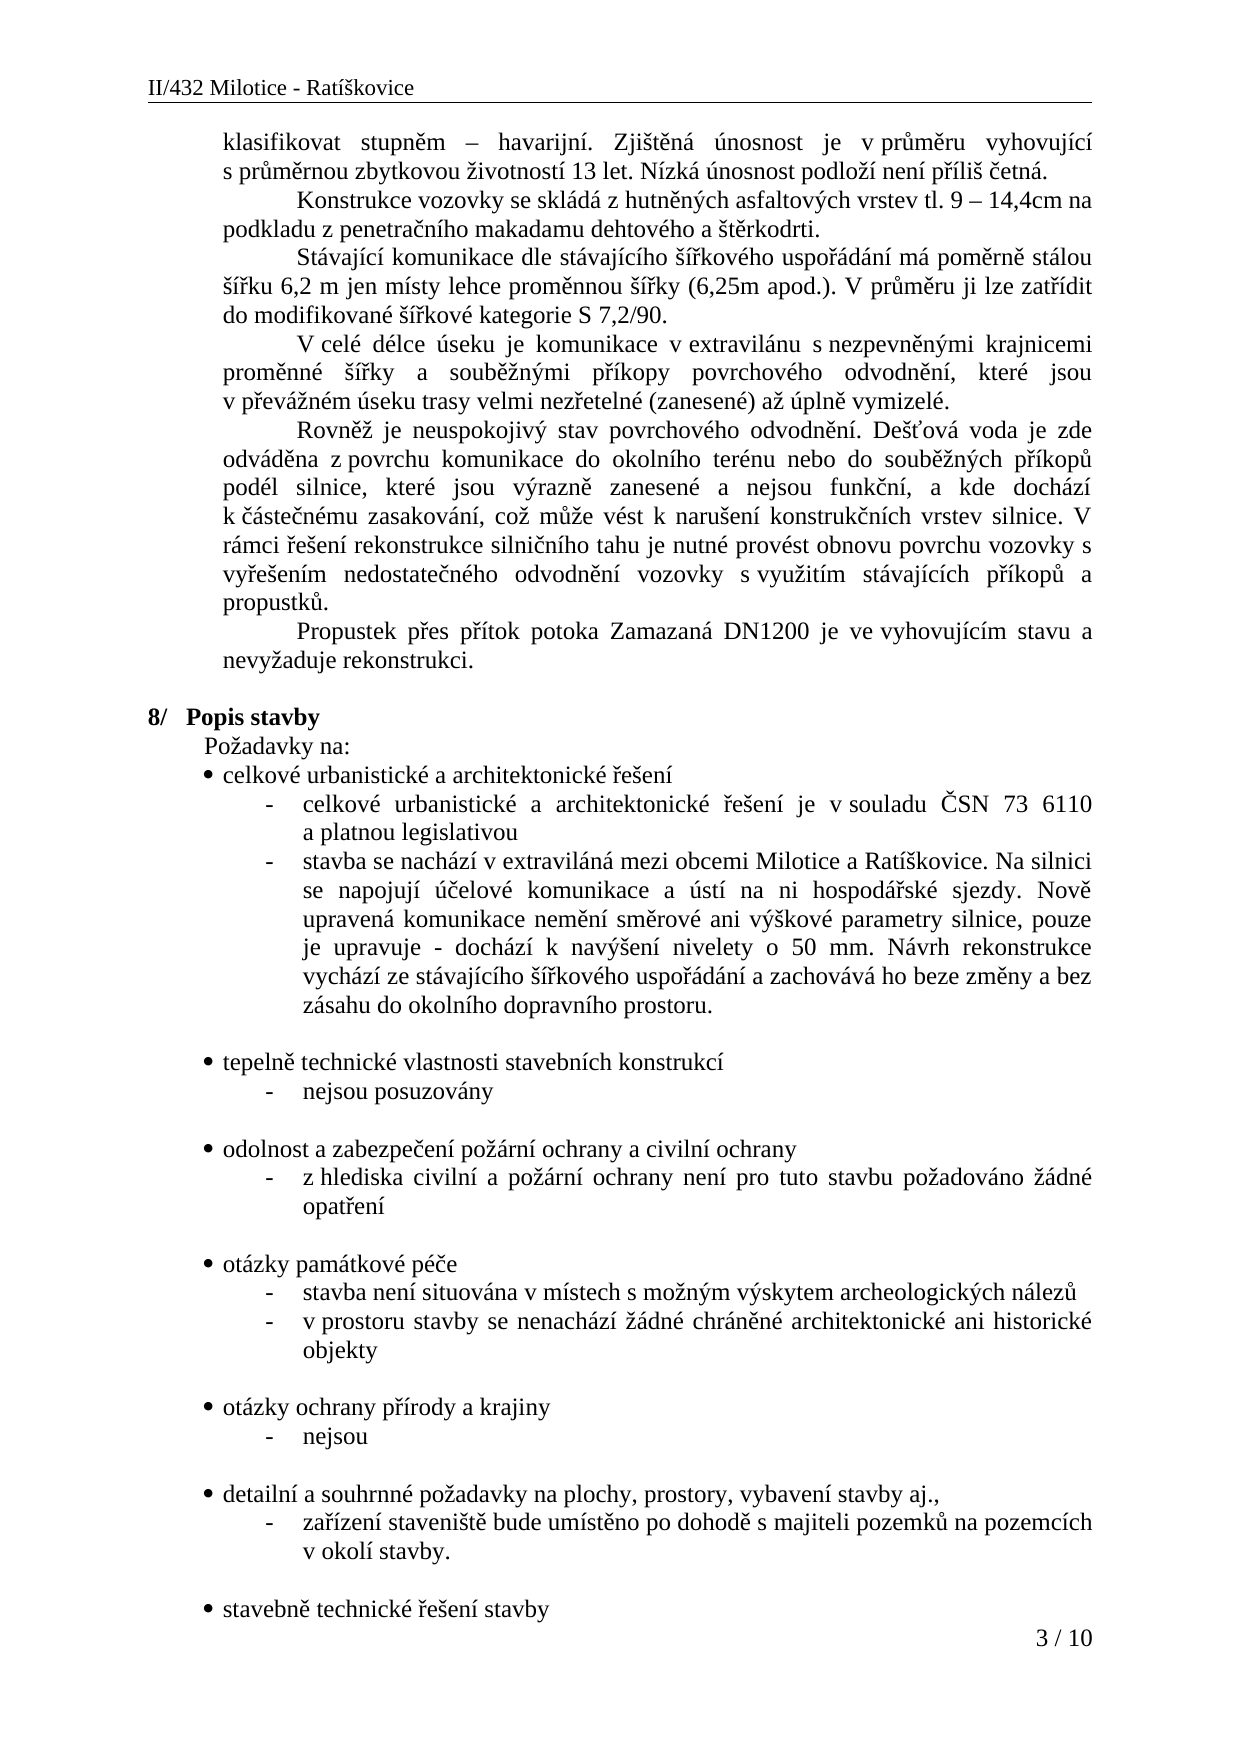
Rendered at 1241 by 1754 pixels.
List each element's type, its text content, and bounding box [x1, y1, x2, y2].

list nejsou [265, 1421, 1092, 1450]
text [223, 127, 1092, 185]
list celkové urbanistické a architektonické řešení [204, 760, 1092, 789]
list v prostoru stavby se nenachází žádné chráněné architektonické ani historické objekty [265, 1306, 1092, 1364]
list otázky památkové péče [204, 1249, 1092, 1277]
list stavba není situována v místech s možným výskytem archeologických nálezů [265, 1277, 1092, 1306]
list zařízení staveniště bude umístěno po dohodě s majiteli pozemků na pozemcích v okolí stavby. [265, 1507, 1092, 1565]
list odolnost a zabezpečení požární ochrany a civilní ochrany [204, 1134, 1092, 1162]
text 8/ Popis stavby [148, 702, 1092, 731]
list otázky ochrany přírody a krajiny [204, 1392, 1092, 1421]
text Konstrukce vozovky se skládá z hutněných asfaltových vrstev tl. 9 – 14,4cm na podkladu z penetračního makadamu dehtového a štěrkodrti. [223, 185, 1092, 242]
list tepelně technické vlastnosti stavebních konstrukcí [204, 1047, 1092, 1076]
list z hlediska civilní a požární ochrany není pro tuto stavbu požadováno žádné opatření [265, 1162, 1092, 1220]
list stavebně technické řešení stavby [204, 1594, 1092, 1622]
list celkové urbanistické a architektonické řešení je v souladu ČSN 73 6110 a platnou legislativou [265, 789, 1092, 846]
list nejsou posuzovány [265, 1076, 1092, 1105]
text V celé délce úseku je komunikace v extravilánu s nezpevněnými krajnicemi proměnné šířky a souběžnými příkopy povrchového odvodnění, které jsou v převážném úseku trasy velmi nezřetelné (zanesené) až úplně vymizelé. [223, 329, 1092, 415]
list stavba se nachází v extraviláná mezi obcemi Milotice a Ratíškovice. Na silnici se napojují účelové komunikace a ústí na ni hospodářské sjezdy. Nově upravená komunikace nemění směrové ani výškové parametry silnice, pouze je upravuje - dochází k navýšení nivelety o . Návrh rekonstrukce vychází ze stávajícího šířkového uspořádání a zachovává ho beze změny a bez zásahu do okolního dopravního prostoru. [265, 846, 1092, 1019]
text Stávající komunikace dle stávajícího šířkového uspořádání má poměrně stálou šířku 6,2 m jen místy lehce proměnnou šířky (6,25m apod.). V průměru ji lze zatřídit do modifikované šířkové kategorie S 7,2/90. [223, 242, 1092, 329]
list detailní a souhrnné požadavky na plochy, prostory, vybavení stavby aj., [204, 1479, 1092, 1507]
text Propustek přes přítok potoka Zamazaná DN1200 je ve vyhovujícím stavu a nevyžaduje rekonstrukci. [223, 616, 1092, 674]
text Požadavky na: [204, 731, 1092, 760]
text Rovněž je neuspokojivý stav povrchového odvodnění. Dešťová voda je zde odváděna z povrchu komunikace do okolního terénu nebo do souběžných příkopů podél silnice, které jsou výrazně zanesené a nejsou funkční, a kde dochází k částečnému zasakování, což může vést k narušení konstrukčních vrstev silnice. V rámci řešení rekonstrukce silničního tahu je nutné provést obnovu povrchu vozovky s vyřešením nedostatečného odvodnění vozovky s využitím stávajících příkopů a propustků. [223, 415, 1092, 616]
